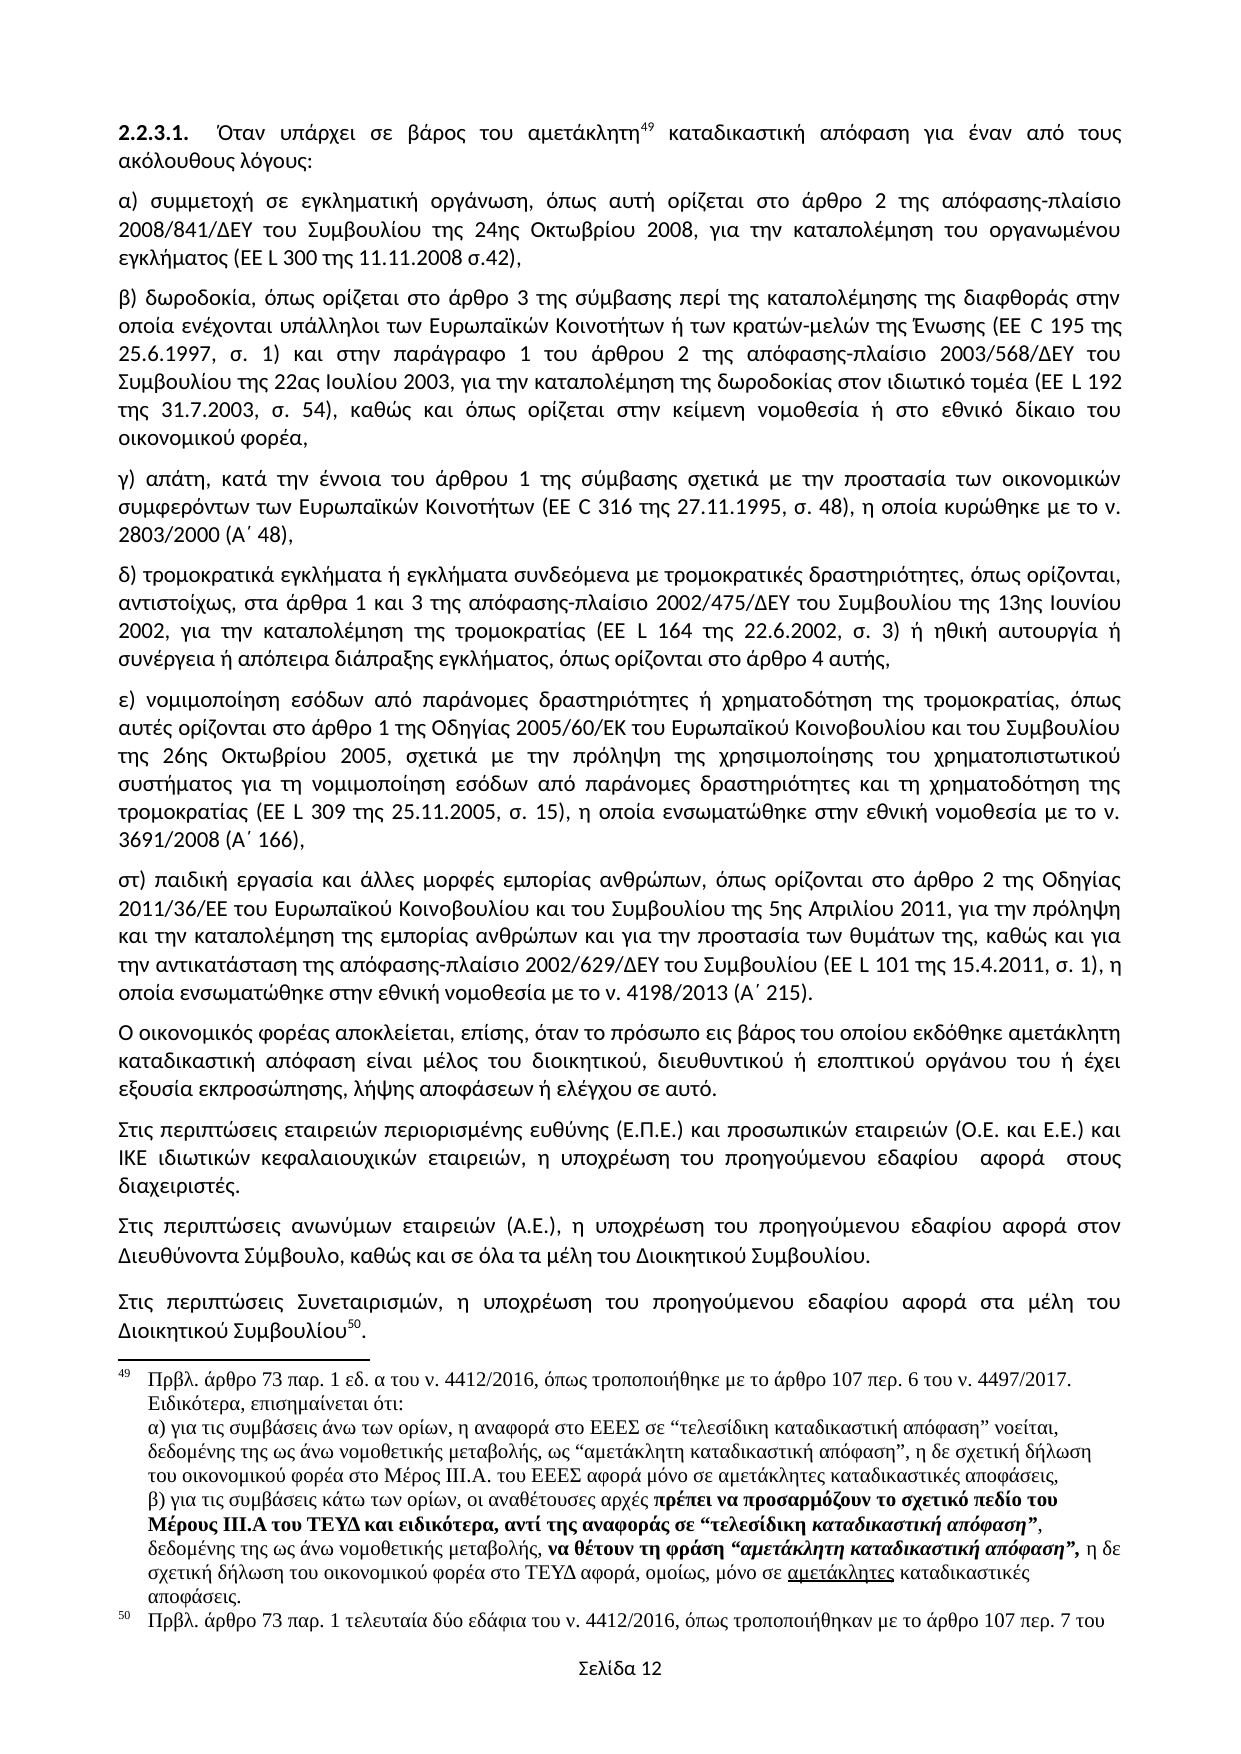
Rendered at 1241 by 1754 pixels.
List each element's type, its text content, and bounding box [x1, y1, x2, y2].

text 2.2.3.1. Όταν υπάρχει σε βάρος του αμετάκλητη καταδικαστική απόφαση για έναν από τους ακόλουθους λόγους: [118, 118, 1122, 174]
text δ) τρομοκρατικά εγκλήματα ή εγκλήματα συνδεόμενα με τρομοκρατικές δραστηριότητες, όπως ορίζονται, αντιστοίχως, στα άρθρα 1 και 3 της απόφασης-πλαίσιο 2002/475/ΔΕΥ του Συμβουλίου της 13ης Ιουνίου 2002, για την καταπολέμηση της τρομοκρατίας (ΕΕ L 164 της 22.6.2002, σ. 3) ή ηθική αυτουργία ή συνέργεια ή απόπειρα διάπραξης εγκλήματος, όπως ορίζονται στο άρθρο 4 αυτής, [118, 560, 1122, 672]
text β) δωροδοκία, όπως ορίζεται στο άρθρο 3 της σύμβασης περί της καταπολέμησης της διαφθοράς στην οποία ενέχονται υπάλληλοι των Ευρωπαϊκών Κοινοτήτων ή των κρατών-μελών της Ένωσης (ΕΕ C 195 της 25.6.1997, σ. 1) και στην παράγραφο 1 του άρθρου 2 της απόφασης-πλαίσιο 2003/568/ΔΕΥ του Συμβουλίου της 22ας Ιουλίου 2003, για την καταπολέμηση της δωροδοκίας στον ιδιωτικό τομέα (ΕΕ L 192 της 31.7.2003, σ. 54), καθώς και όπως ορίζεται στην κείμενη νομοθεσία ή στο εθνικό δίκαιο του οικονομικού φορέα, [118, 283, 1122, 451]
text Ο οικονομικός φορέας αποκλείεται, επίσης, όταν το πρόσωπο εις βάρος του οποίου εκδόθηκε αμετάκλητη καταδικαστική απόφαση είναι μέλος του διοικητικού, διευθυντικού ή εποπτικού οργάνου του ή έχει εξουσία εκπροσώπησης, λήψης αποφάσεων ή ελέγχου σε αυτό. [118, 1018, 1122, 1102]
text α) συμμετοχή σε εγκληματική οργάνωση, όπως αυτή ορίζεται στο άρθρο 2 της απόφασης-πλαίσιο 2008/841/ΔΕΥ του Συμβουλίου της 24ης Οκτωβρίου 2008, για την καταπολέμηση του οργανωμένου εγκλήματος (ΕΕ L 300 της 11.11.2008 σ.42), [118, 187, 1122, 271]
text γ) απάτη, κατά την έννοια του άρθρου 1 της σύμβασης σχετικά με την προστασία των οικονομικών συμφερόντων των Ευρωπαϊκών Κοινοτήτων (ΕΕ C 316 της 27.11.1995, σ. 48), η οποία κυρώθηκε με το ν. 2803/2000 (Α΄ 48), [118, 464, 1122, 548]
text Στις περιπτώσεις ανωνύμων εταιρειών (Α.Ε.), η υποχρέωση του προηγούμενου εδαφίου αφορά στον Διευθύνοντα Σύμβουλο, καθώς και σε όλα τα μέλη του Διοικητικού Συμβουλίου. [118, 1211, 1122, 1269]
text Στις περιπτώσεις εταιρειών περιορισμένης ευθύνης (Ε.Π.Ε.) και προσωπικών εταιρειών (Ο.Ε. και Ε.Ε.) και IKE ιδιωτικών κεφαλαιουχικών εταιρειών, η υποχρέωση του προηγούμενου εδαφίου αφορά στους διαχειριστές. [118, 1115, 1122, 1199]
text Στις περιπτώσεις Συνεταιρισμών, η υποχρέωση του προηγούμενου εδαφίου αφορά στα μέλη του Διοικητικού Συμβουλίου. [118, 1287, 1122, 1344]
text στ) παιδική εργασία και άλλες μορφές εμπορίας ανθρώπων, όπως ορίζονται στο άρθρο 2 της Οδηγίας 2011/36/ΕΕ του Ευρωπαϊκού Κοινοβουλίου και του Συμβουλίου της 5ης Απριλίου 2011, για την πρόληψη και την καταπολέμηση της εμπορίας ανθρώπων και για την προστασία των θυμάτων της, καθώς και για την αντικατάσταση της απόφασης-πλαίσιο 2002/629/ΔΕΥ του Συμβουλίου (ΕΕ L 101 της 15.4.2011, σ. 1), η οποία ενσωματώθηκε στην εθνική νομοθεσία με το ν. 4198/2013 (Α΄ 215). [118, 866, 1122, 1006]
text ε) νομιμοποίηση εσόδων από παράνομες δραστηριότητες ή χρηματοδότηση της τρομοκρατίας, όπως αυτές ορίζονται στο άρθρο 1 της Οδηγίας 2005/60/ΕΚ του Ευρωπαϊκού Κοινοβουλίου και του Συμβουλίου της 26ης Οκτωβρίου 2005, σχετικά με την πρόληψη της χρησιμοποίησης του χρηματοπιστωτικού συστήματος για τη νομιμοποίηση εσόδων από παράνομες δραστηριότητες και τη χρηματοδότηση της τρομοκρατίας (ΕΕ L 309 της 25.11.2005, σ. 15), η οποία ενσωματώθηκε στην εθνική νομοθεσία με το ν. 3691/2008 (Α΄ 166), [118, 685, 1122, 853]
